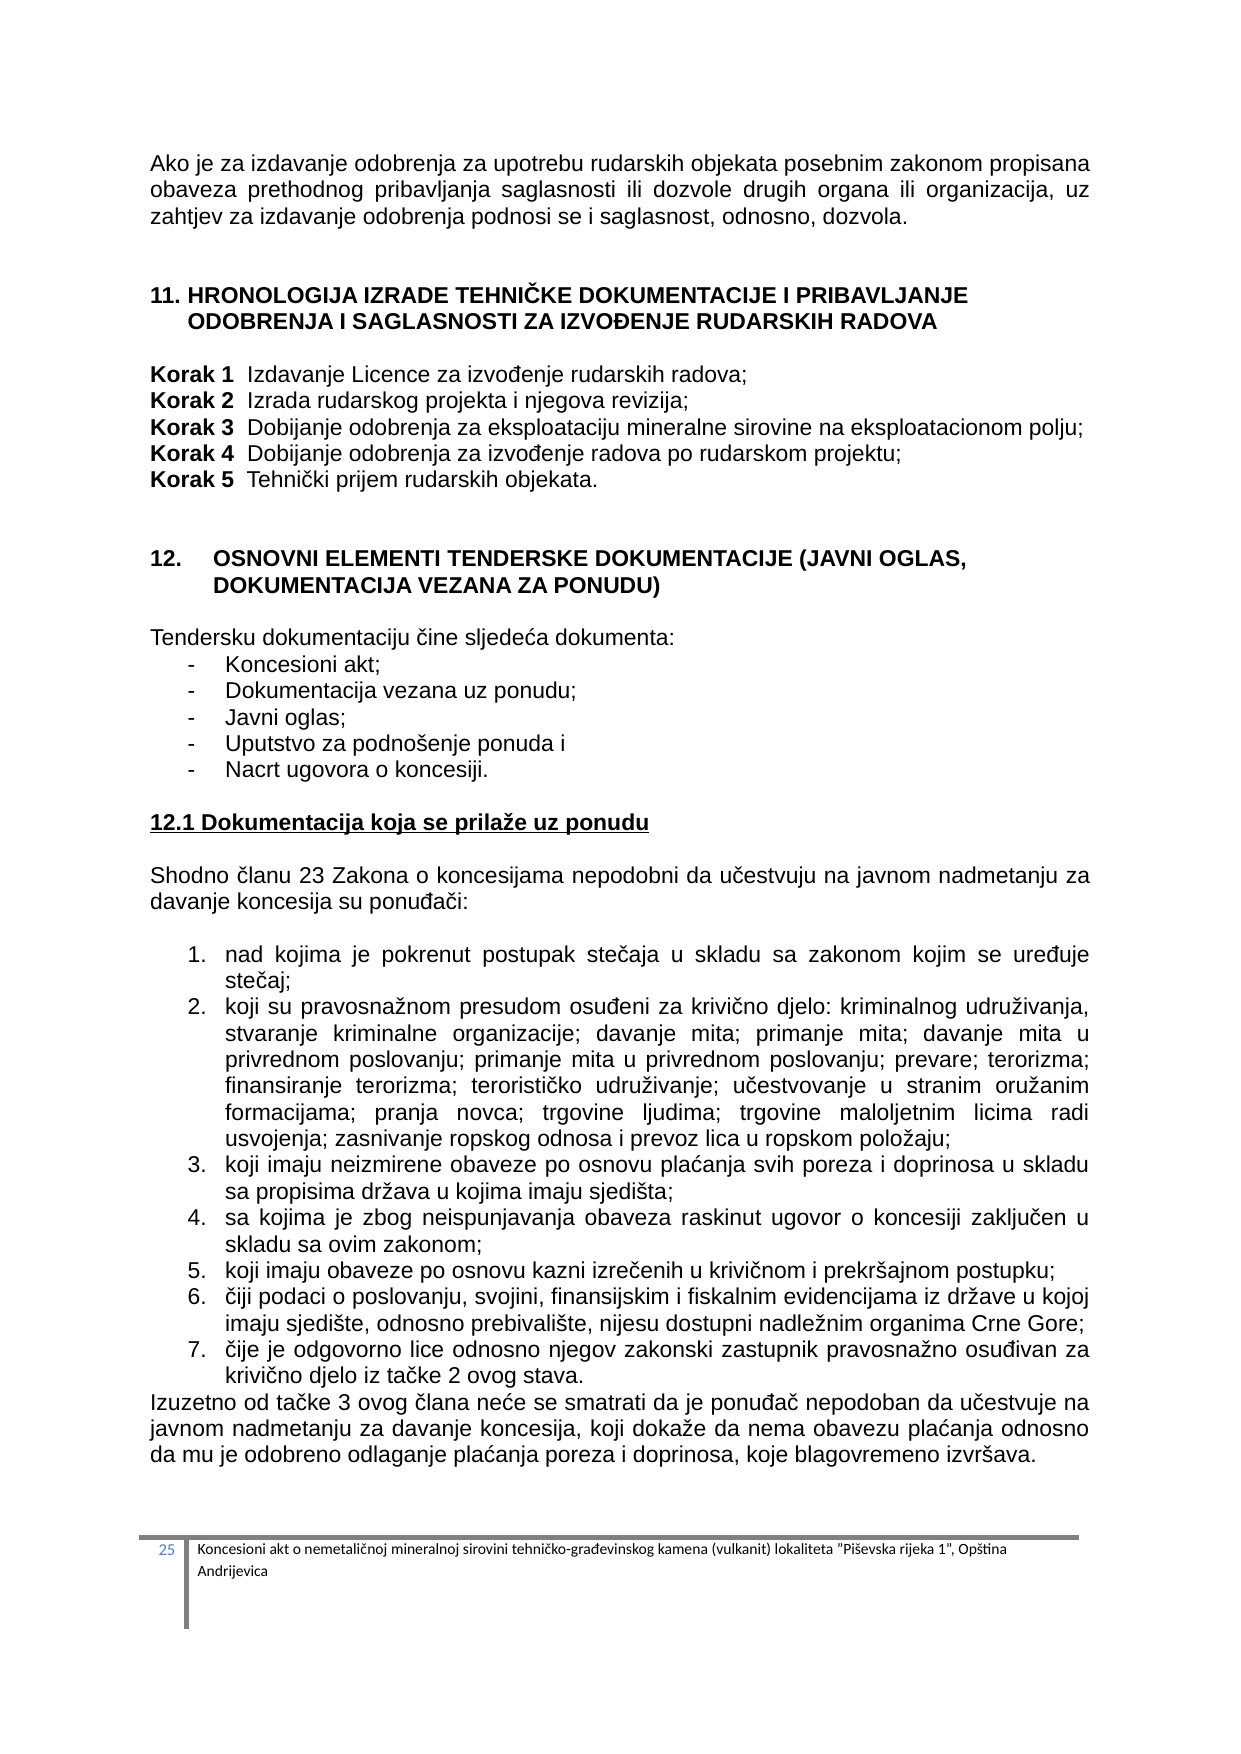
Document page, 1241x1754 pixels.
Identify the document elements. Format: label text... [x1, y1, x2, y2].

list Javni oglas; [187, 703, 1090, 730]
subtitle 12.1 Dokumentacija koja se prilaže uz ponudu [150, 809, 1090, 835]
text Shodno članu 23 Zakona o koncesijama nepodobni da učestvuju na javnom nadmetanju za davanje koncesija su ponuđači: [150, 862, 1090, 914]
list Dokumentacija vezana uz ponudu; [187, 677, 1090, 703]
list sa kojima je zbog neispunjavanja obaveza raskinut ugovor o koncesiji zaključen u skladu sa ovim zakonom; [187, 1204, 1090, 1257]
list koji imaju obaveze po osnovu kazni izrečenih u krivičnom i prekršajnom postupku; [187, 1257, 1090, 1283]
text Korak 4 Dobijanje odobrenja za izvođenje radova po rudarskom projektu; [150, 440, 1090, 466]
text Korak 2 Izrada rudarskog projekta i njegova revizija; [150, 387, 1090, 413]
subtitle OSNOVNI ELEMENTI TENDERSKE DOKUMENTACIJE (JAVNI OGLAS, [150, 545, 1090, 572]
subtitle DOKUMENTACIJA VEZANA ZA PONUDU) [187, 572, 1090, 598]
text Tendersku dokumentaciju čine sljedeća dokumenta: [150, 624, 1090, 651]
list čije je odgovorno lice odnosno njegov zakonski zastupnik pravosnažno osuđivan za krivično djelo iz tačke 2 ovog stava. [187, 1336, 1090, 1389]
list Koncesioni akt; [187, 651, 1090, 677]
text Izuzetno od tačke 3 ovog člana neće se smatrati da je ponuđač nepodoban da učestvuje na javnom nadmetanju za davanje koncesija, koji dokaže da nema obavezu plaćanja odnosno da mu je odobreno odlaganje plaćanja poreza i doprinosa, koje blagovremeno izvršava. [150, 1389, 1090, 1468]
list koji su pravosnažnom presudom osuđeni za krivično djelo: kriminalnog udruživanja, stvaranje kriminalne organizacije; davanje mita; primanje mita; davanje mita u privrednom poslovanju; primanje mita u privrednom poslovanju; prevare; terorizma; finansiranje terorizma; terorističko udruživanje; učestvovanje u stranim oružanim formacijama; pranja novca; trgovine ljudima; trgovine maloljetnim licima radi usvojenja; zasnivanje ropskog odnosa i prevoz lica u ropskom položaju; [187, 993, 1090, 1151]
text Ako je za izdavanje odobrenja za upotrebu rudarskih objekata posebnim zakonom propisana obaveza prethodnog pribavljanja saglasnosti ili dozvole drugih organa ili organizacija, uz zahtjev za izdavanje odobrenja podnosi se i saglasnost, odnosno, dozvola. [150, 150, 1090, 229]
list nad kojima je pokrenut postupak stečaja u skladu sa zakonom kojim se uređuje stečaj; [187, 941, 1090, 993]
list Uputstvo za podnošenje ponuda i [187, 730, 1090, 756]
subtitle HRONOLOGIJA IZRADE TEHNIČKE DOKUMENTACIJE I PRIBAVLJANJE ODOBRENJA I SAGLASNOSTI ZA IZVOĐENJE RUDARSKIH RADOVA [150, 282, 1090, 334]
list koji imaju neizmirene obaveze po osnovu plaćanja svih poreza i doprinosa u skladu sa propisima država u kojima imaju sjedišta; [187, 1151, 1090, 1204]
list Nacrt ugovora o koncesiji. [187, 756, 1090, 782]
text Korak 5 Tehnički prijem rudarskih objekata. [150, 466, 1090, 493]
text Korak 3 Dobijanje odobrenja za eksploataciju mineralne sirovine na eksploatacionom polju; [150, 413, 1090, 440]
list čiji podaci o poslovanju, svojini, finansijskim i fiskalnim evidencijama iz države u kojoj imaju sjedište, odnosno prebivalište, nijesu dostupni nadležnim organima Crne Gore; [187, 1283, 1090, 1336]
list Korak 1 Izdavanje Licence za izvođenje rudarskih radova; [150, 361, 1090, 387]
